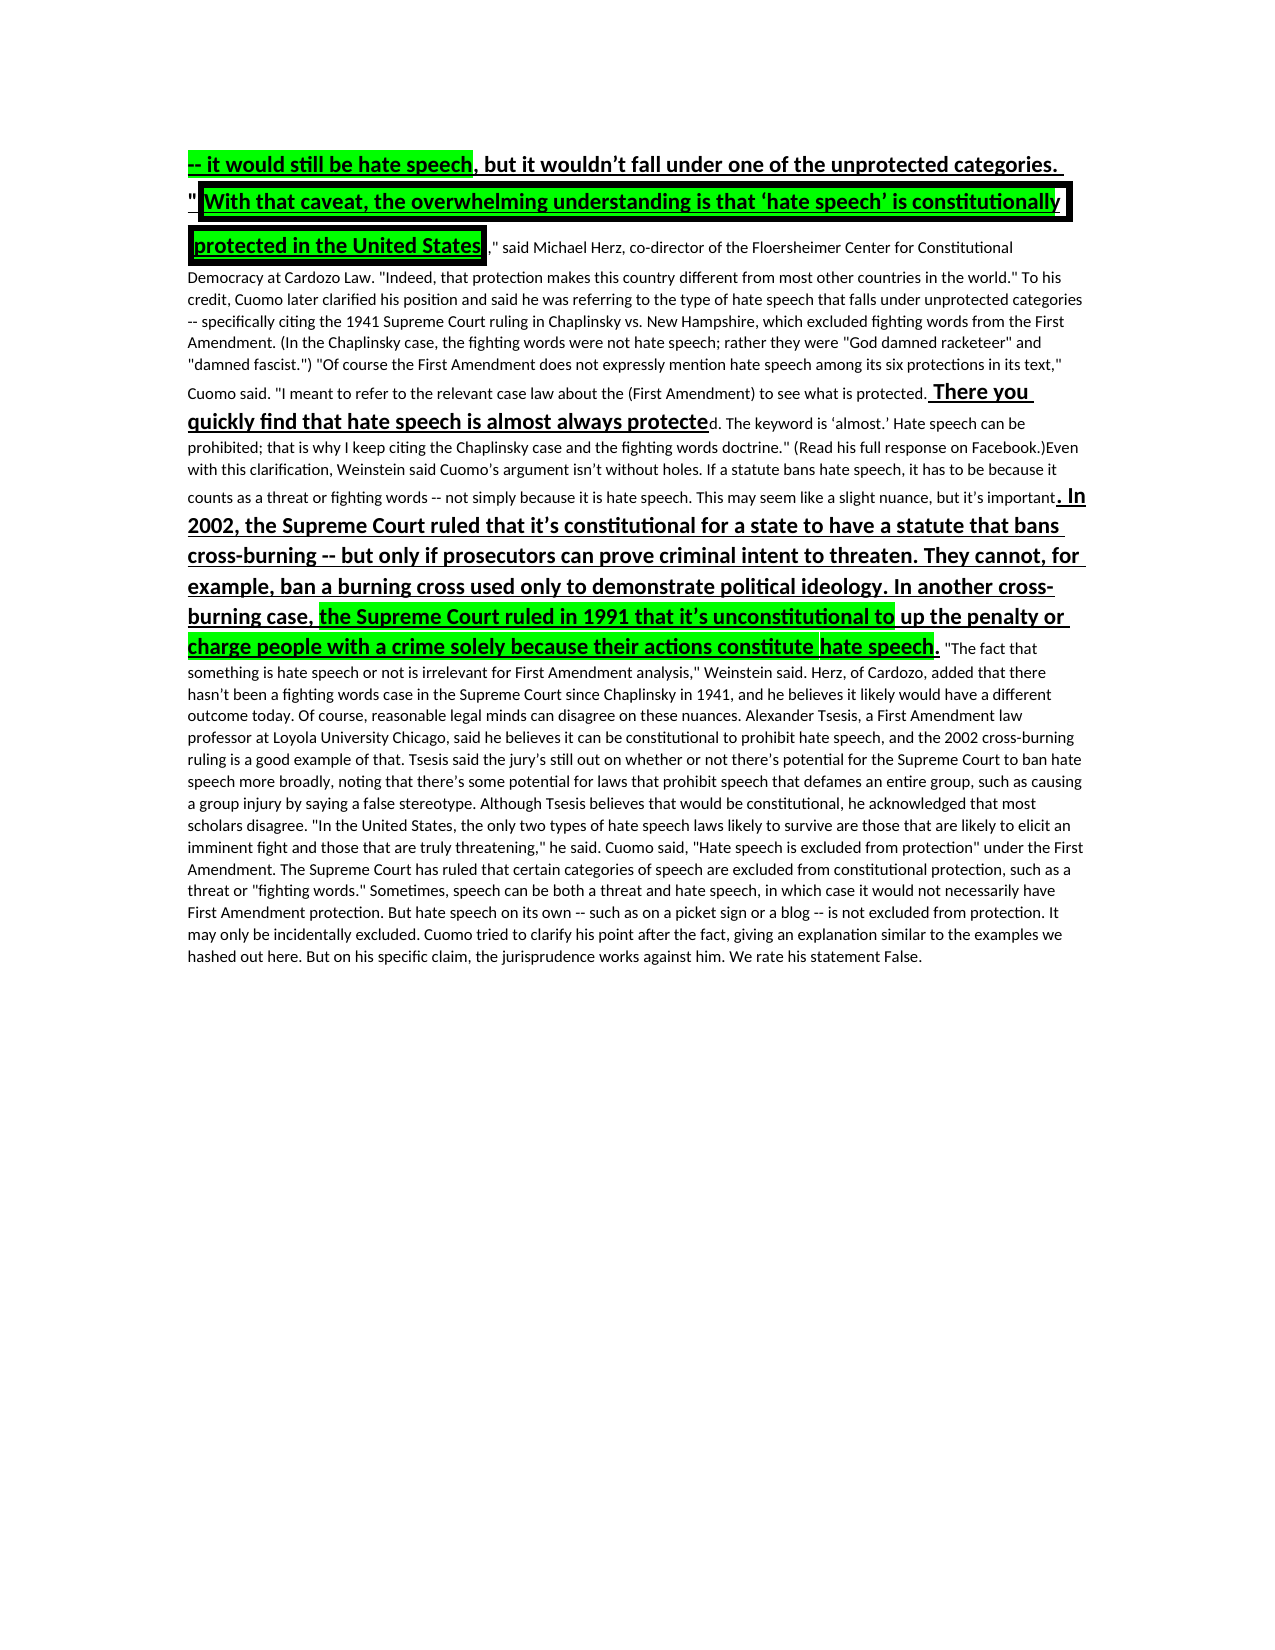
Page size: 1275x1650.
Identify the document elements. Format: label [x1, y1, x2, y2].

text [187, 150, 1087, 967]
